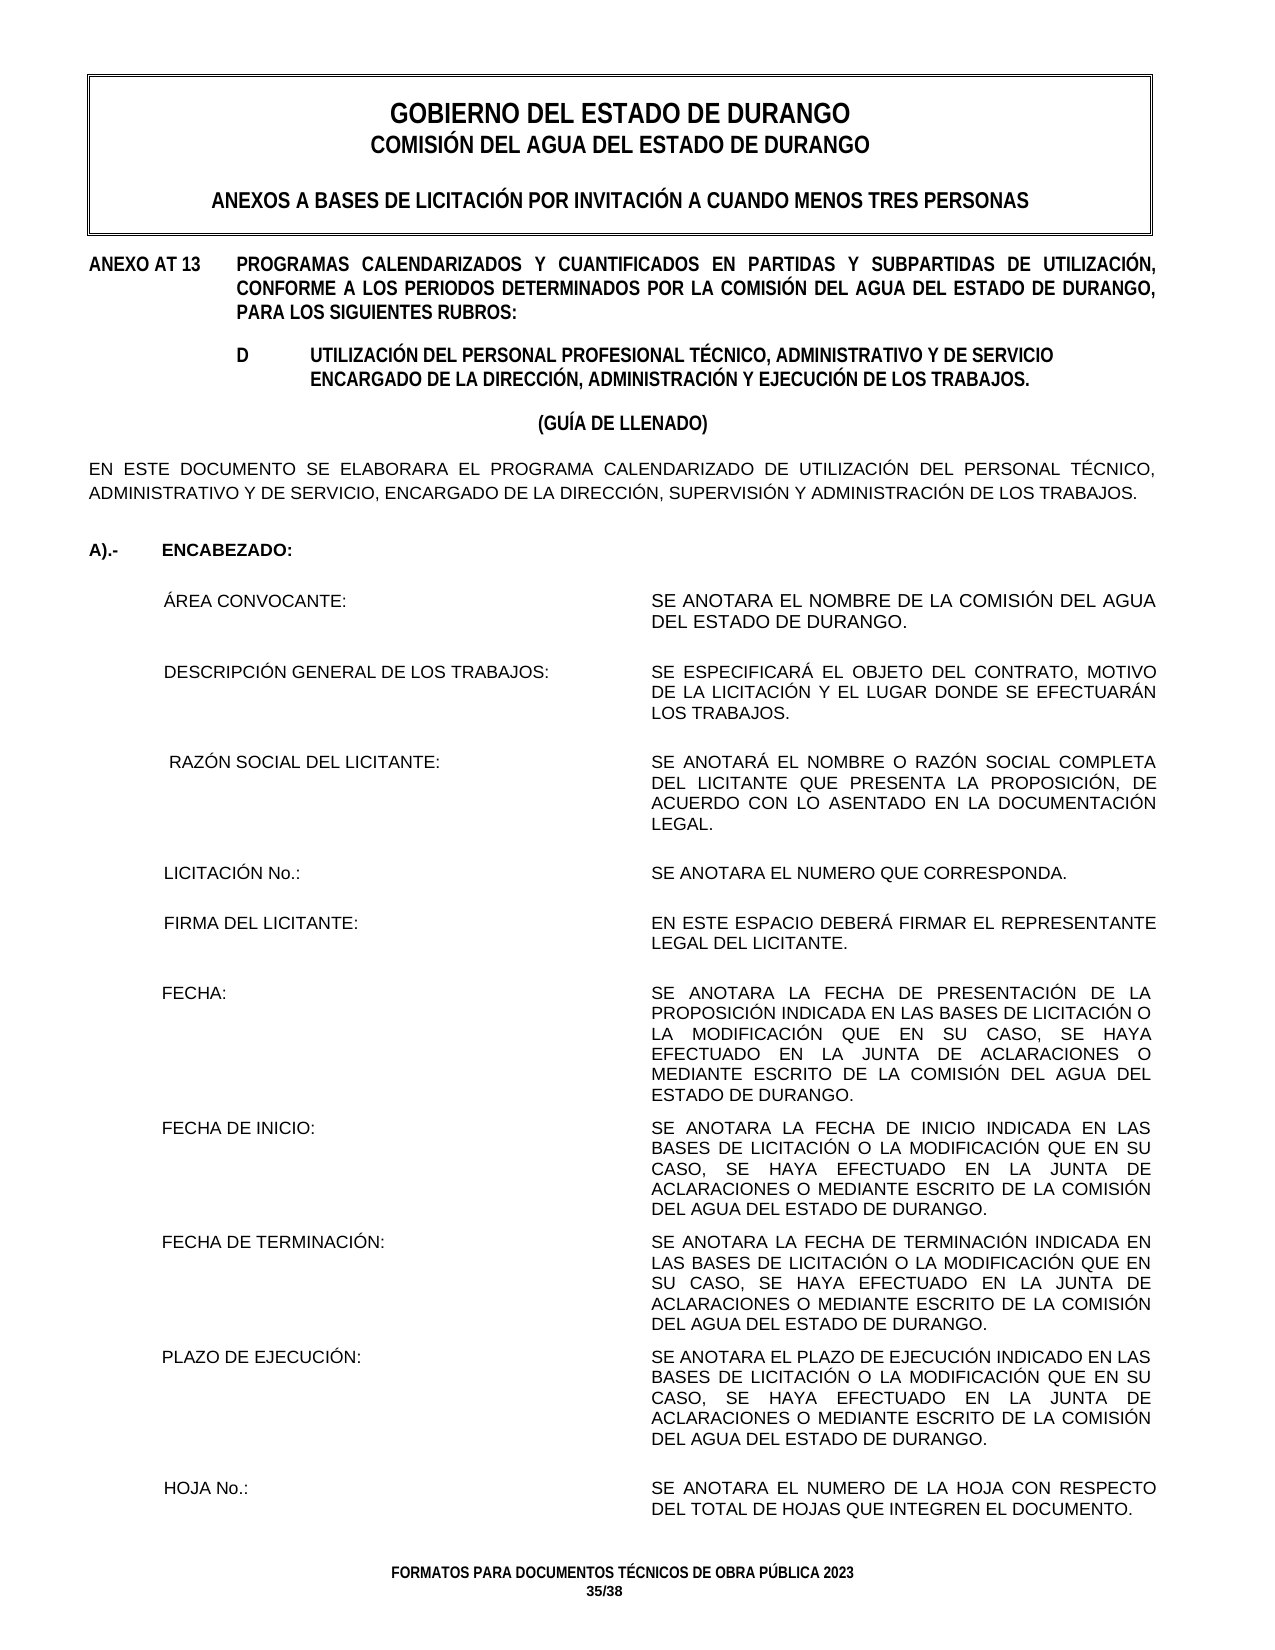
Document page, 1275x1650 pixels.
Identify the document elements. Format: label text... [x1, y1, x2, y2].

text FECHA DE TERMINACIÓN: SE ANOTARA LA FECHA DE TERMINACIÓN INDICADA EN LAS BASES DE LICITACIÓN O LA MODIFICACIÓN QUE EN SU CASO, SE HAYA EFECTUADO EN LA JUNTA DE ACLARACIONES O MEDIANTE ESCRITO DE LA COMISIÓN DEL AGUA DEL ESTADO DE DURANGO. [162, 1232, 1152, 1334]
text FIRMA DEL LICITANTE: EN ESTE ESPACIO DEBERÁ FIRMAR EL REPRESENTANTE LEGAL DEL LICITANTE. [164, 912, 1157, 953]
text FECHA DE INICIO: SE ANOTARA LA FECHA DE INICIO INDICADA EN LAS BASES DE LICITACIÓN O LA MODIFICACIÓN QUE EN SU CASO, SE HAYA EFECTUADO EN LA JUNTA DE ACLARACIONES O MEDIANTE ESCRITO DE LA COMISIÓN DEL AGUA DEL ESTADO DE DURANGO. [162, 1117, 1152, 1219]
text HOJA No.: SE ANOTARA EL NUMERO DE LA HOJA CON RESPECTO DEL TOTAL DE HOJAS QUE INTEGREN EL DOCUMENTO. [164, 1478, 1157, 1519]
text PLAZO DE EJECUCIÓN: SE ANOTARA EL PLAZO DE EJECUCIÓN INDICADO EN LAS BASES DE LICITACIÓN O LA MODIFICACIÓN QUE EN SU CASO, SE HAYA EFECTUADO EN LA JUNTA DE ACLARACIONES O MEDIANTE ESCRITO DE LA COMISIÓN DEL AGUA DEL ESTADO DE DURANGO. [162, 1347, 1152, 1449]
text EN ESTE DOCUMENTO SE ELABORARA EL PROGRAMA CALENDARIZADO DE UTILIZACIÓN DEL PERSONAL TÉCNICO, ADMINISTRATIVO Y DE SERVICIO, ENCARGADO DE LA DIRECCIÓN, SUPERVISIÓN Y ADMINISTRACIÓN DE LOS TRABAJOS. [89, 456, 1157, 504]
text A).- ENCABEZADO: [89, 535, 1152, 560]
text RAZÓN SOCIAL DEL LICITANTE: SE ANOTARÁ EL NOMBRE O RAZÓN SOCIAL COMPLETA DEL LICITANTE QUE PRESENTA LA PROPOSICIÓN, DE ACUERDO CON LO ASENTADO EN LA DOCUMENTACIÓN LEGAL. [169, 752, 1157, 834]
text FECHA: SE ANOTARA LA FECHA DE PRESENTACIÓN DE LA PROPOSICIÓN INDICADA EN LAS BASES DE LICITACIÓN O LA MODIFICACIÓN QUE EN SU CASO, SE HAYA EFECTUADO EN LA JUNTA DE ACLARACIONES O MEDIANTE ESCRITO DE LA COMISIÓN DEL AGUA DEL ESTADO DE DURANGO. [162, 982, 1152, 1105]
text DESCRIPCIÓN GENERAL DE LOS TRABAJOS: SE ESPECIFICARÁ EL OBJETO DEL CONTRATO, MOTIVO DE LA LICITACIÓN Y EL LUGAR DONDE SE EFECTUARÁN LOS TRABAJOS. [164, 662, 1157, 723]
text ÁREA CONVOCANTE: SE ANOTARA EL NOMBRE DE LA COMISIÓN DEL AGUA DEL ESTADO DE DURANGO. [164, 589, 1157, 632]
text LICITACIÓN No.: SE ANOTARA EL NUMERO QUE CORRESPONDA. [164, 863, 1157, 883]
